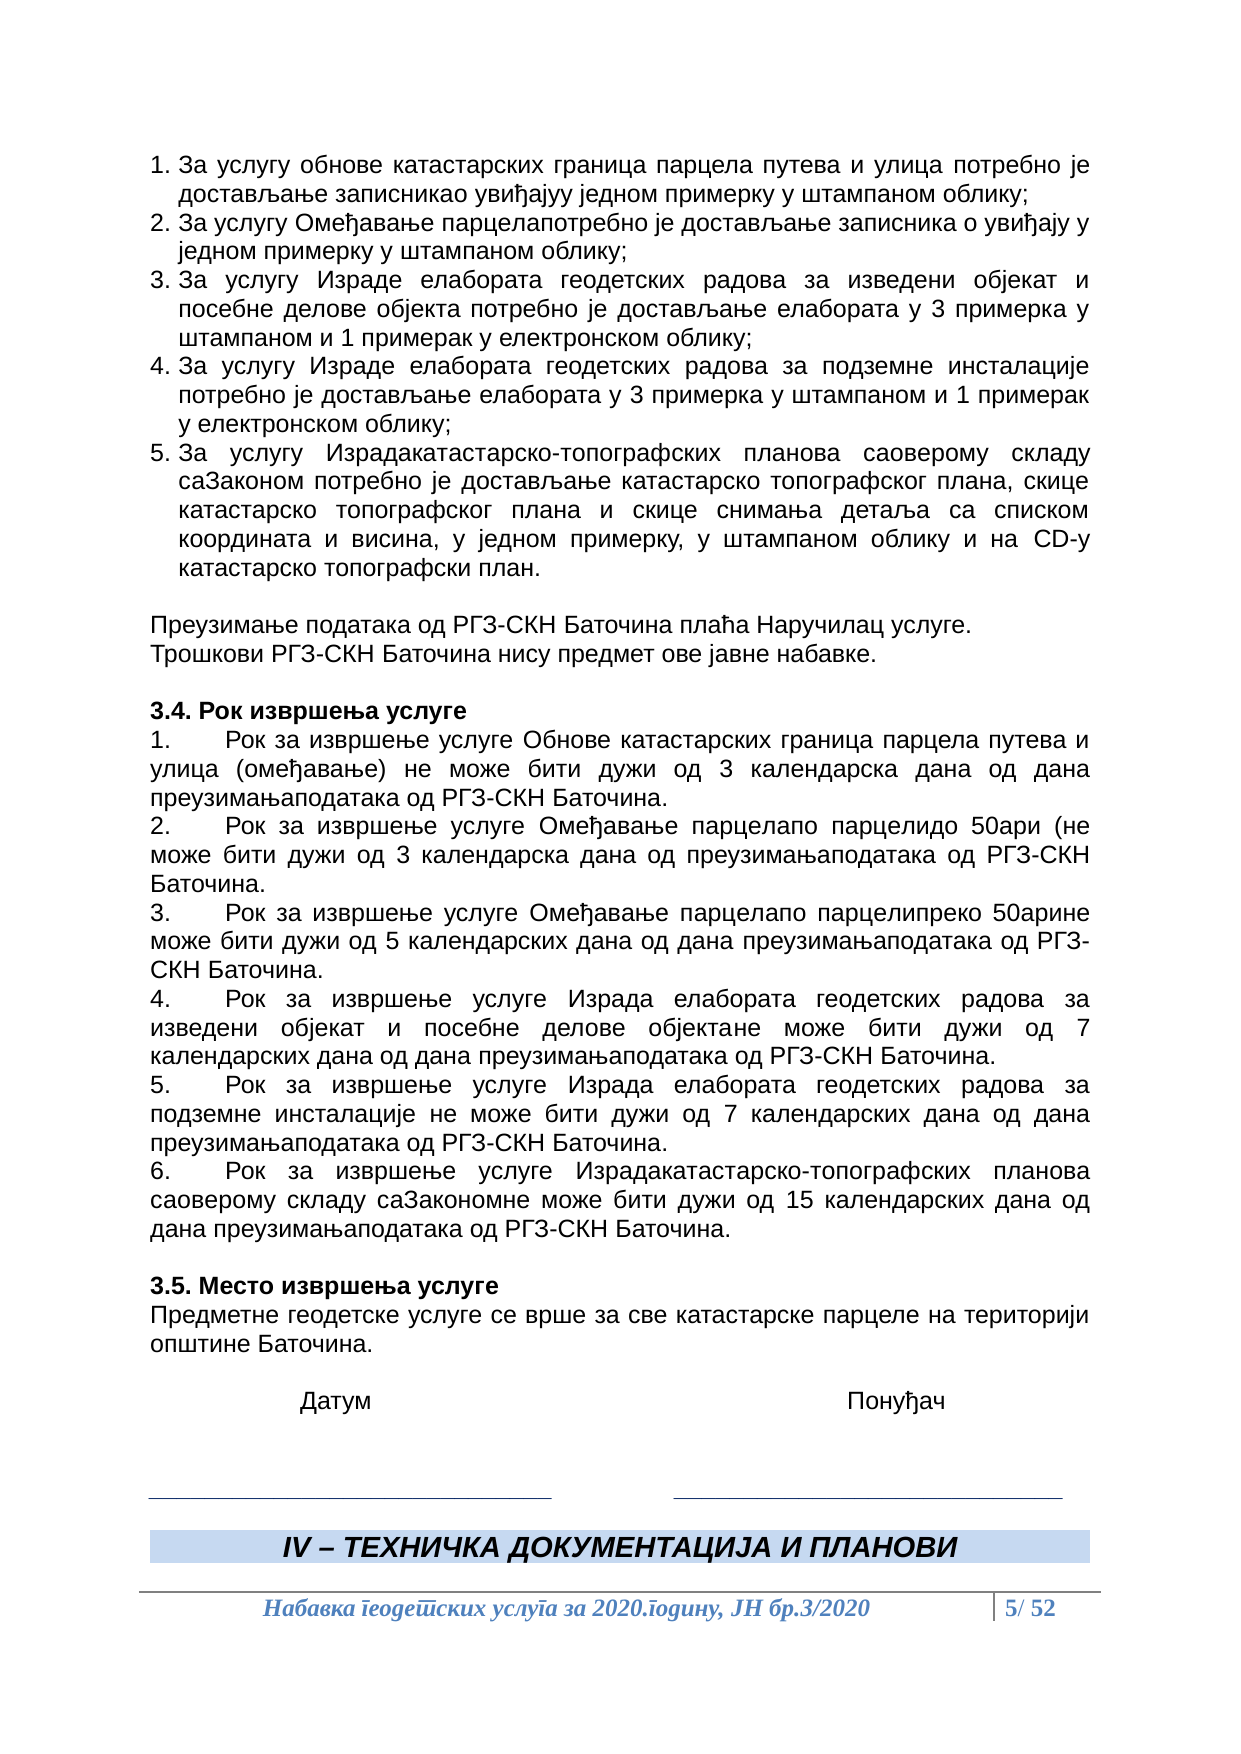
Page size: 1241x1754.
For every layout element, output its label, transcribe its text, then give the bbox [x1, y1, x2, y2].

list За услугу Омеђавање парцелапотребно је достављање записника о увиђају у једном примерку у штампаном облику; [150, 207, 1090, 265]
list Рок за извршење услуге Израда елабората геодетских радова за изведени објекат и посебне делове објектане може бити дужи од 7 календарских дана од дана преузимањаподатака од РГЗ-СКН Баточина. [150, 984, 1090, 1070]
list Рок за извршење услуге Омеђавање парцелапо парцелипреко 50арине може бити дужи од 5 календарских дана од дана преузимањаподатака од РГЗ-СКН Баточина. [150, 897, 1090, 984]
text Датум Понуђач [225, 1386, 1090, 1415]
text Преузимање података од РГЗ-СКН Баточина плаћа Наручилац услуге. [150, 610, 1090, 639]
list Рок за извршење услуге Обнове катастарских граница парцела путева и улица (омеђавање) не може бити дужи од 3 календарска дана од дана преузимањаподатака од РГЗ-СКН Баточина. [150, 725, 1090, 811]
list Рок за извршење услуге Израдакатастарско-топографских планова саоверому складу саЗакономне може бити дужи од 15 календарских дана од дана преузимањаподатака од РГЗ-СКН Баточина. [150, 1156, 1090, 1242]
text IV – ТЕХНИЧКА ДОКУМЕНТАЦИЈА И ПЛАНОВИ [150, 1530, 1090, 1563]
text Предметне геодетске услуге се врше за све катастарске парцеле на територији општине Баточина. [150, 1300, 1090, 1357]
list За услугу обнове катастарских граница парцела путева и улица потребно је достављање записникаo увиђајуу једном примерку у штампаном облику; [150, 150, 1090, 207]
list Рок за извршење услуге Израда елабората геодетских радова за подземне инсталације не може бити дужи од 7 календарских дана од дана преузимањаподатака од РГЗ-СКН Баточина. [150, 1070, 1090, 1156]
text Трошкови РГЗ-СКН Баточина нису предмет ове јавне набавке. [150, 639, 1090, 667]
list За услугу Израдакатастарско-топографских планова саоверому складу саЗаконом потребно је достављање катастарско топографског плана, скице катастарско топографског плана и скице снимања детаља са списком координата и висина, у једном примерку, у штампаном облику и на CD-у катастарско топографски план. [150, 437, 1090, 581]
text 3.5. Место извршења услугe [150, 1271, 1090, 1300]
list Рок за извршење услуге Омеђавање парцелапо парцелидо 50ари (не може бити дужи од 3 календарска дана од преузимањаподатака од РГЗ-СКН Баточина. [150, 811, 1090, 897]
list За услугу Израде елабората геодетских радова за подземне инсталације потребно је достављање елабората у 3 примерка у штампаном и 1 примерак у електронском облику; [150, 351, 1090, 437]
text 3.4. Рок извршења услуге [150, 696, 1090, 725]
text _____________________________ ____________________________ [150, 1472, 1090, 1501]
list За услугу Израде елабората геодетских радова за изведени објекат и посебне делове објекта потребно је достављање елабората у 3 примерка у штампаном и 1 примерак у електронском облику; [150, 265, 1090, 351]
